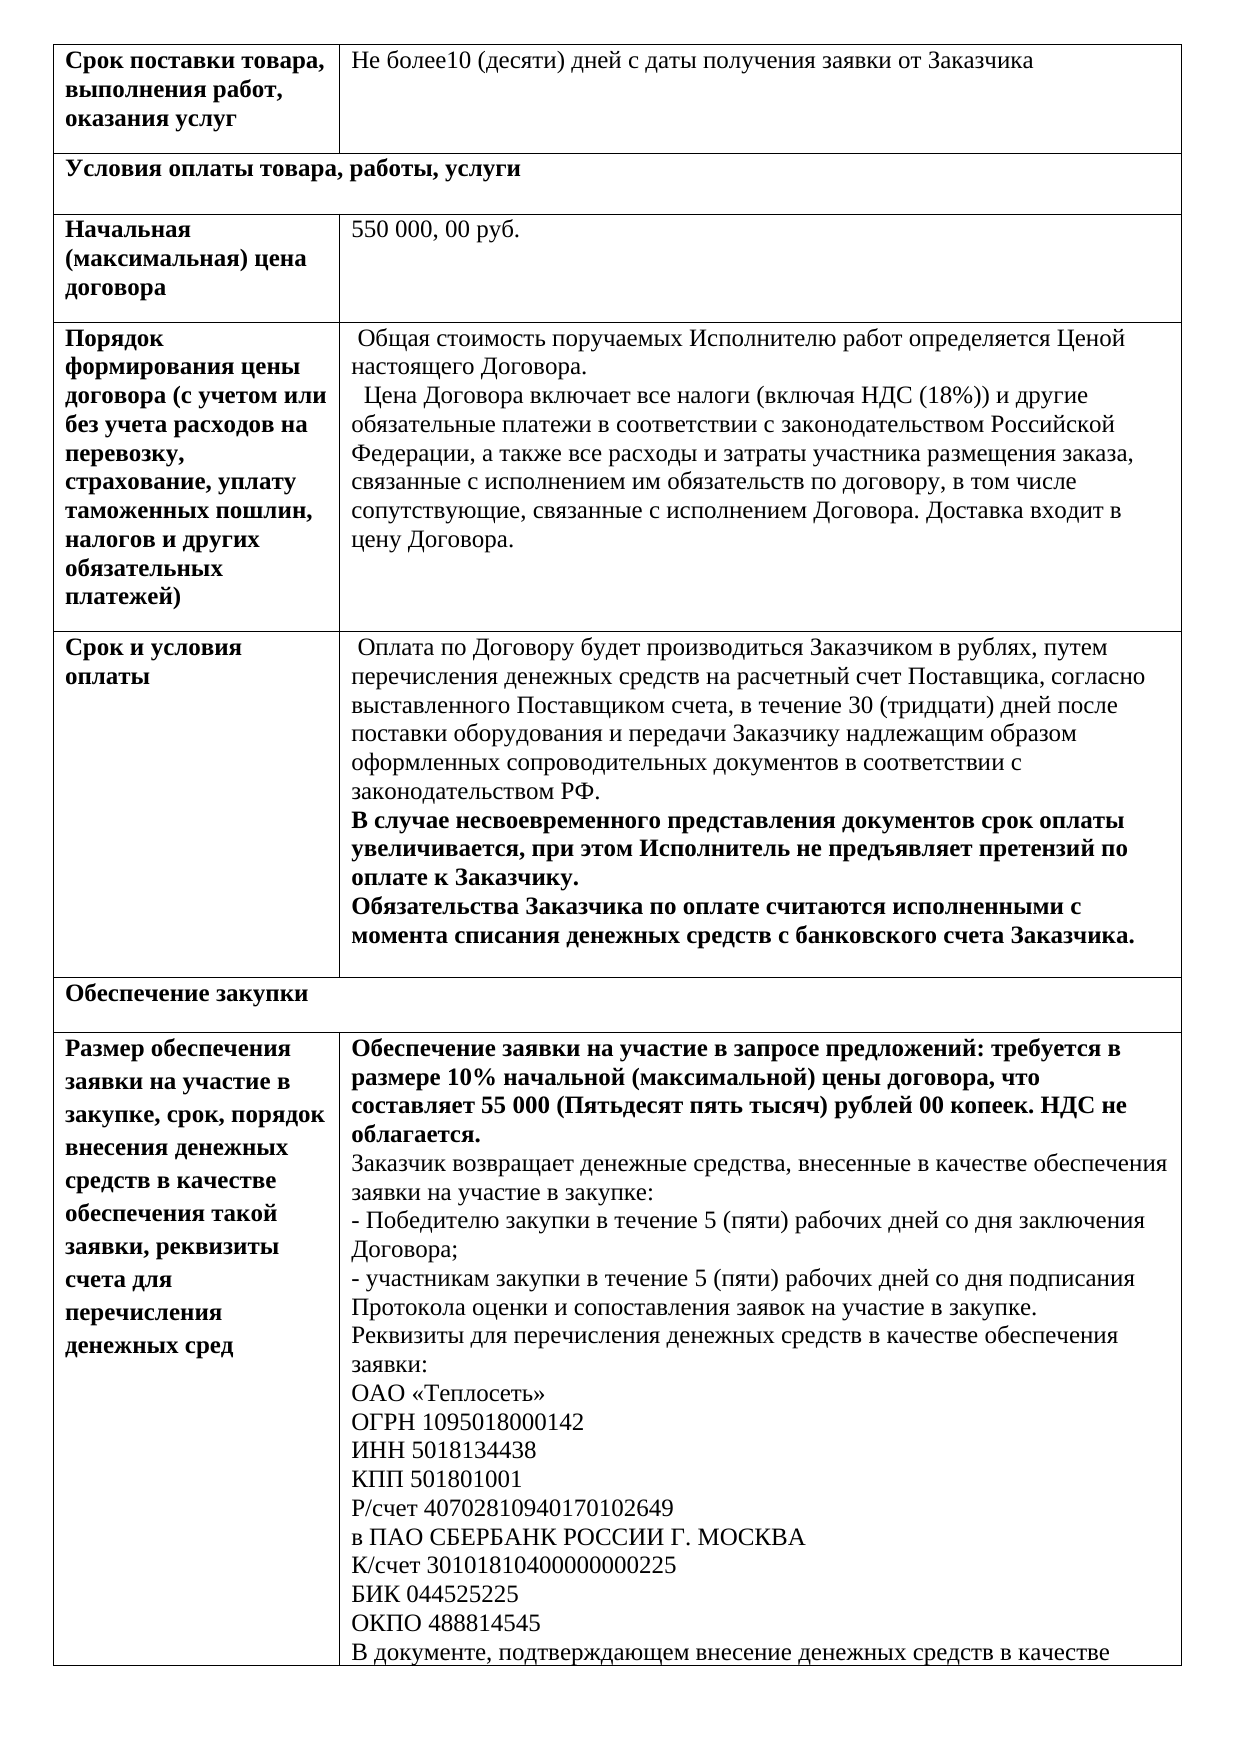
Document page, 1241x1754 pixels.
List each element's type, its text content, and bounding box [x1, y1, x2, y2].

table_cell Условия оплаты товара, работы, услуги [54, 154, 1181, 213]
table_cell Начальная (максимальная) цена договора [54, 215, 339, 322]
table_cell Не более10 (десяти) дней с даты получения заявки от Заказчика [340, 45, 1181, 152]
table_cell 550 000, 00 руб. [340, 215, 1181, 322]
table_cell Срок поставки товара, выполнения работ, оказания услуг [54, 45, 339, 152]
table_cell Оплата по Договору будет производиться Заказчиком в рублях, путем перечисления денежных средств на расчетный счет Поставщика, согласно выставленного Поставщиком счета, в течение 30 (тридцати) дней после поставки оборудования и передачи Заказчику надлежащим образом оформленных сопроводительных документов в соответствии с законодательством РФ. В случае несвоевременного представления документов срок оплаты увеличивается, при этом Исполнитель не предъявляет претензий по оплате к Заказчику. Обязательства Заказчика по оплате считаются исполненными с момента списания денежных средств с банковского счета Заказчика. [340, 632, 1181, 977]
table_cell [54, 1033, 339, 1665]
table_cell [340, 1033, 1181, 1665]
table_cell Общая стоимость поручаемых Исполнителю работ определяется Ценой настоящего Договора. Цена Договора включает все налоги (включая НДС (18%)) и другие обязательные платежи в соответствии с законодательством Российской Федерации, а также все расходы и затраты участника размещения заказа, связанные с исполнением им обязательств по договору, в том числе сопутствующие, связанные с исполнением Договора. Доставка входит в цену Договора. [340, 323, 1181, 631]
table_cell Срок и условия оплаты [54, 632, 339, 977]
table_cell Порядок формирования цены договора (с учетом или без учета расходов на перевозку, страхование, уплату таможенных пошлин, налогов и других обязательных платежей) [54, 323, 339, 631]
table_cell Обеспечение закупки [54, 978, 1181, 1032]
